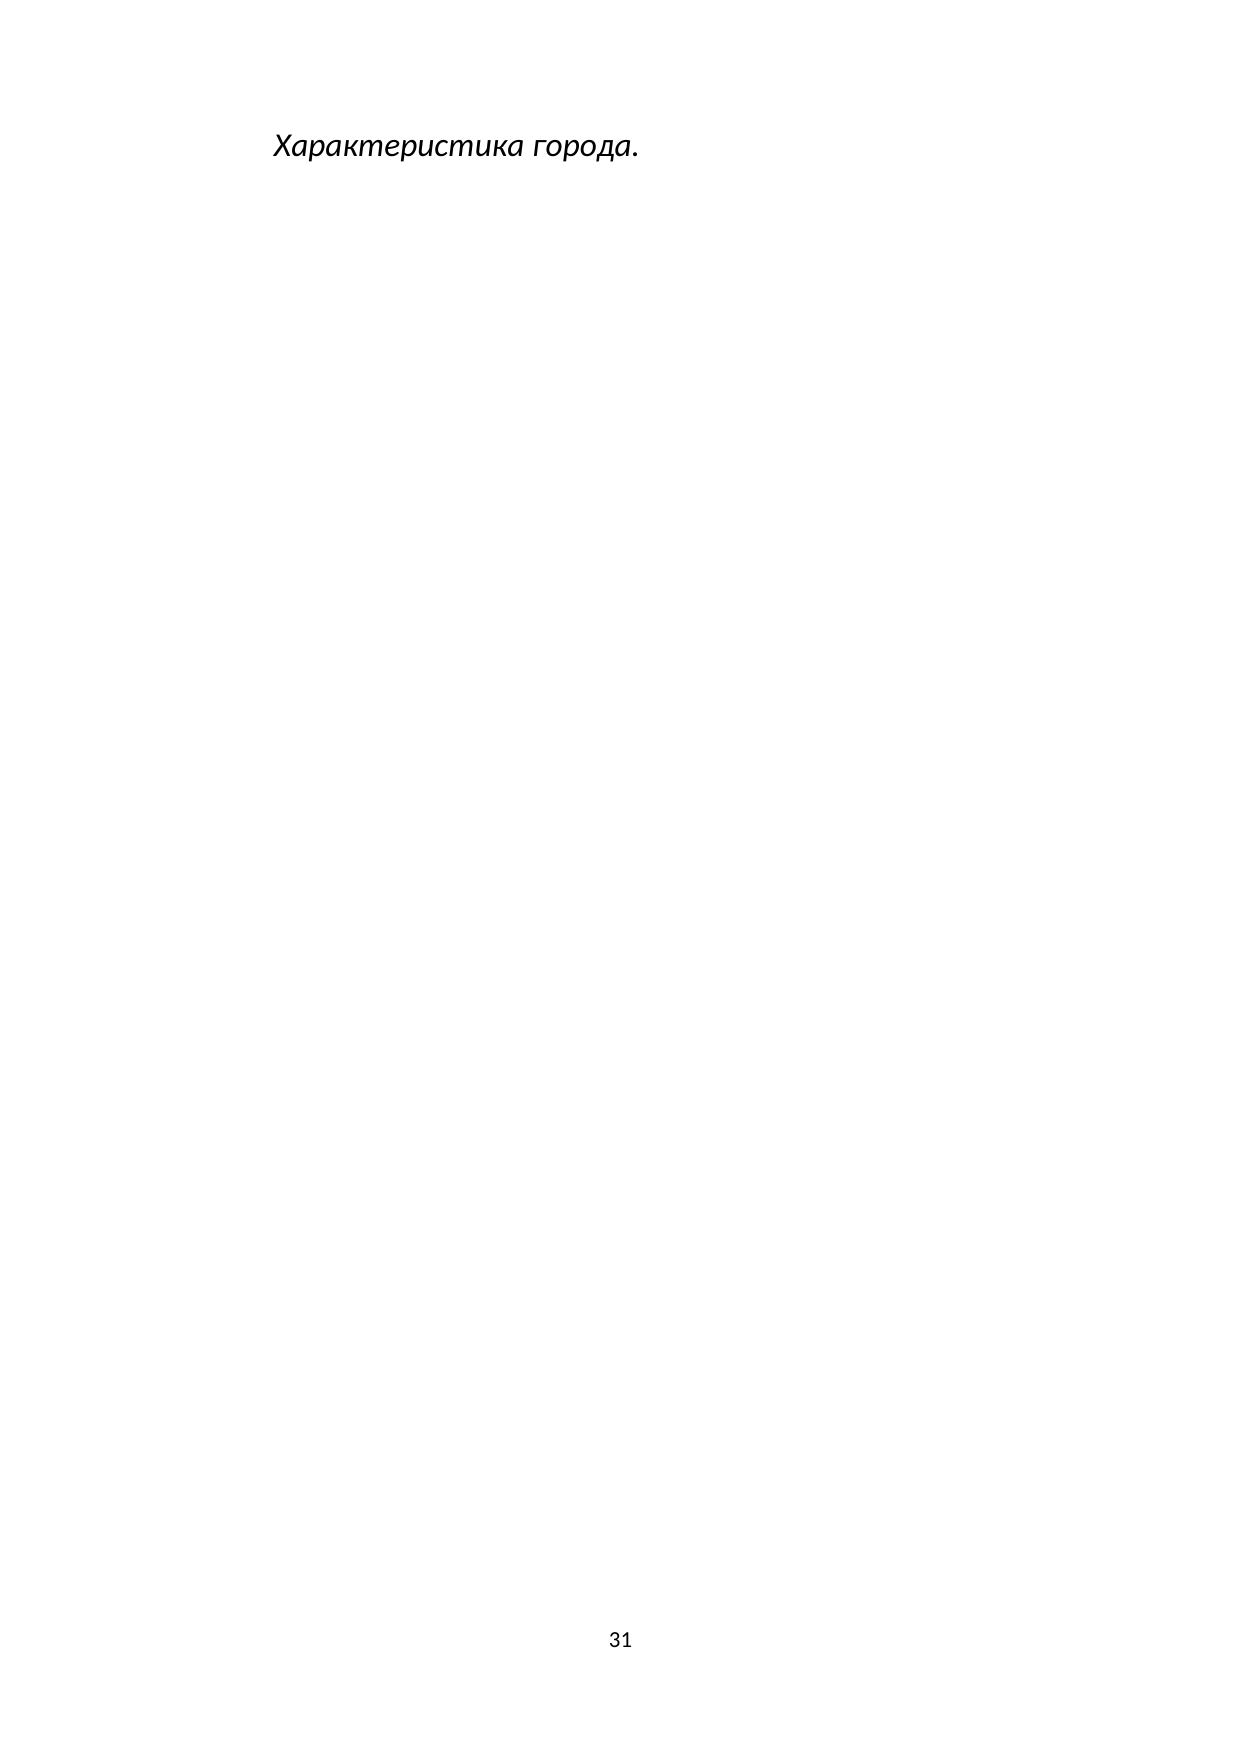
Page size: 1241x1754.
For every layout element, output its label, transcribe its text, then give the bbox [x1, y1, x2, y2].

text Характеристика города. [274, 126, 1152, 164]
